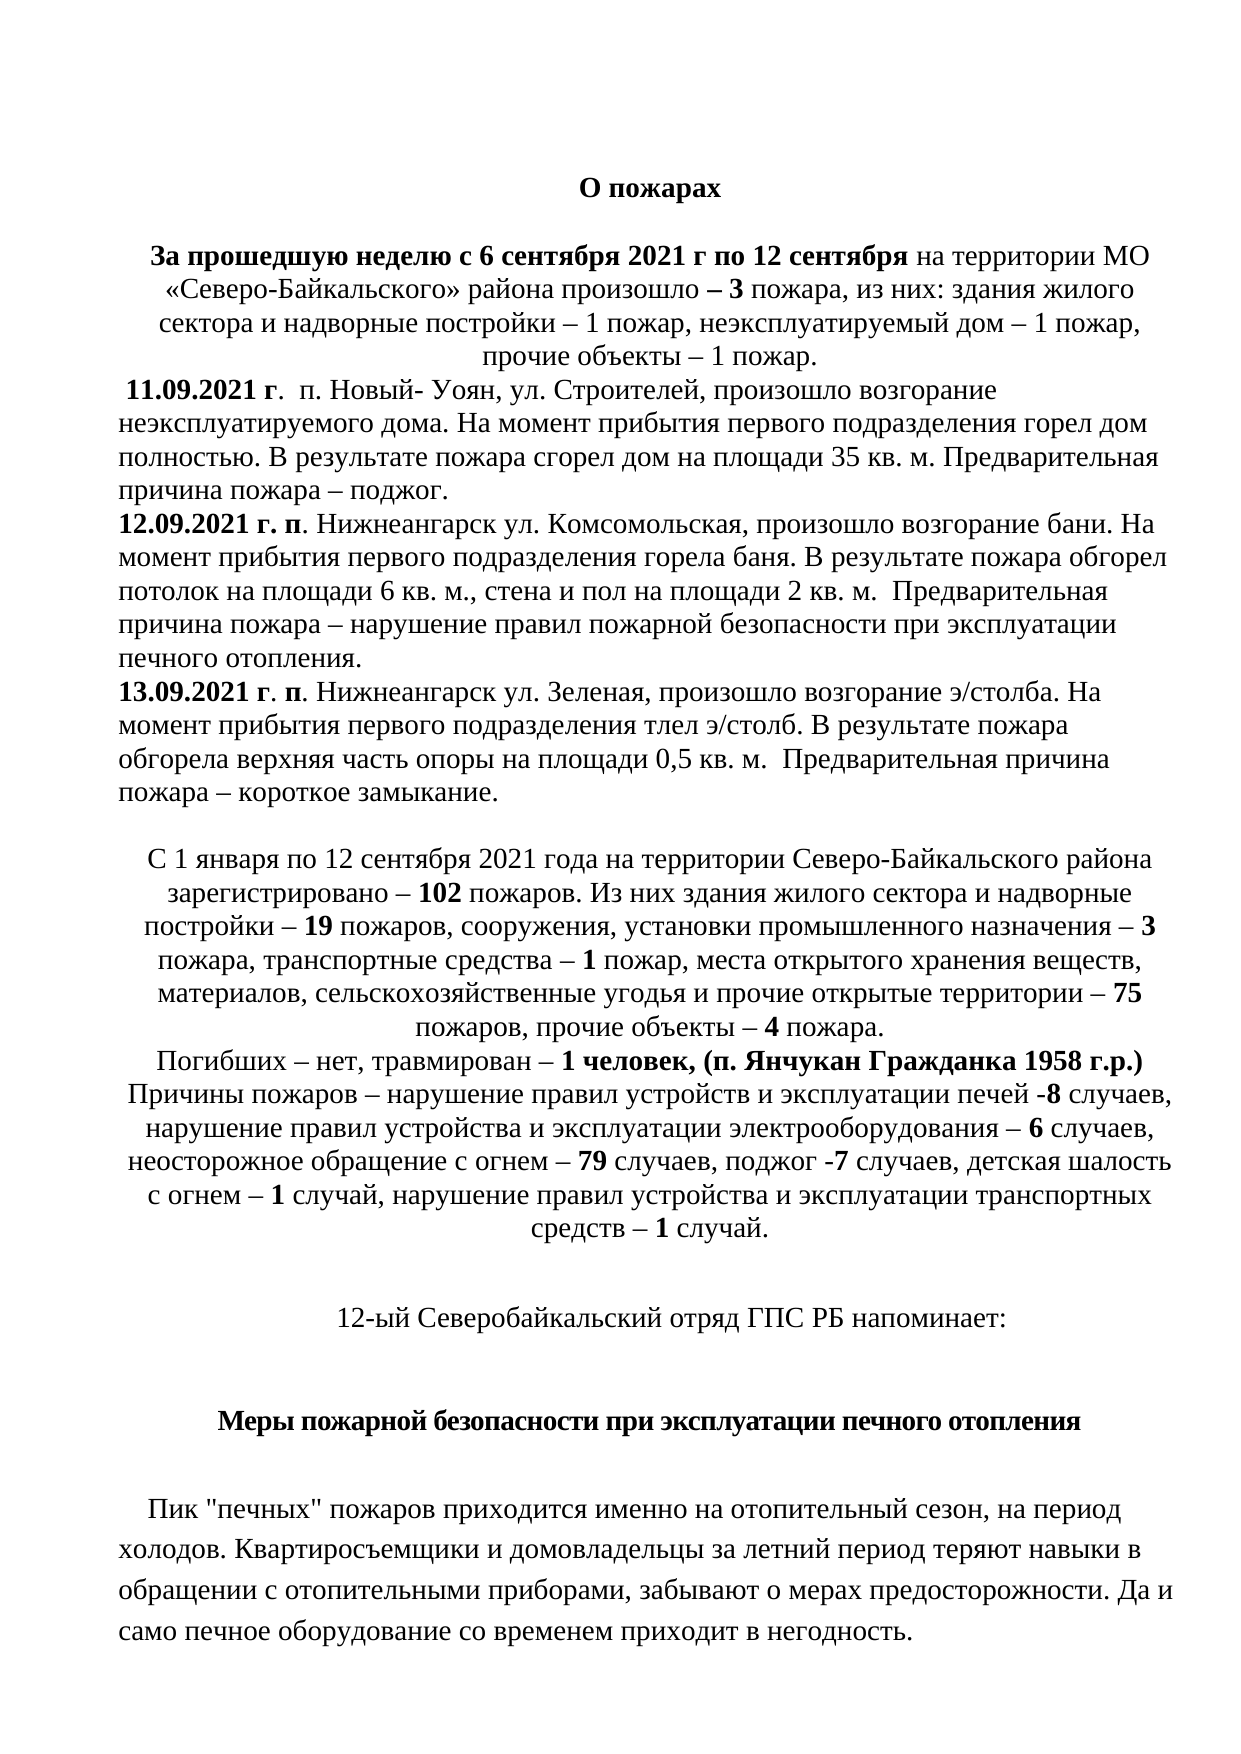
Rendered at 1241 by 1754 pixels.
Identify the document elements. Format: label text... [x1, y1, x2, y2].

text О пожарах [118, 171, 1181, 204]
text Меры пожарной безопасности при эксплуатации печного отопления [118, 1381, 1181, 1437]
text 12.09.2021 г. п. Нижнеангарск ул. Комсомольская, произошло возгорание бани. На момент прибытия первого подразделения горела баня. В результате пожара обгорел потолок на площади 6 кв. м., стена и пол на площади 2 кв. м. Предварительная причина пожара – нарушение правил пожарной безопасности при эксплуатации печного отопления. [118, 506, 1181, 674]
text Погибших – нет, травмирован – 1 человек, (п. Янчукан Гражданка 1958 г.р.) [118, 1043, 1181, 1076]
text Пик "печных" пожаров приходится именно на отопительный сезон, на период холодов. Квартиросъемщики и домовладельцы за летний период теряют навыки в обращении с отопительными приборами, забывают о мерах предосторожности. Да и само печное оборудование со временем приходит в негодность. [118, 1484, 1181, 1646]
text 12-ый Северобайкальский отряд ГПС РБ напоминает: [118, 1277, 1181, 1334]
text 13.09.2021 г. п. Нижнеангарск ул. Зеленая, произошло возгорание э/столба. На момент прибытия первого подразделения тлел э/столб. В результате пожара обгорела верхняя часть опоры на площади 0,5 кв. м. Предварительная причина пожара – короткое замыкание. [118, 674, 1181, 808]
text 11.09.2021 г. п. Новый- Уоян, ул. Строителей, произошло возгорание неэксплуатируемого дома. На момент прибытия первого подразделения горел дом полностью. В результате пожара сгорел дом на площади 35 кв. м. Предварительная причина пожара – поджог. [118, 372, 1181, 506]
text За прошедшую неделю с 6 сентября 2021 г по 12 сентября на территории МО «Северо-Байкальского» района произошло – 3 пожара, из них: здания жилого сектора и надворные постройки – 1 пожар, неэксплуатируемый дом – 1 пожар, прочие объекты – 1 пожар. [118, 238, 1181, 372]
text С 1 января по 12 сентября 2021 года на территории Северо-Байкальского района зарегистрировано – 102 пожаров. Из них здания жилого сектора и надворные постройки – 19 пожаров, сооружения, установки промышленного назначения – 3 пожара, транспортные средства – 1 пожар, места открытого хранения веществ, материалов, сельскохозяйственные угодья и прочие открытые территории – 75 пожаров, прочие объекты – 4 пожара. [118, 841, 1181, 1043]
text Причины пожаров – нарушение правил устройств и эксплуатации печей -8 случаев, нарушение правил устройства и эксплуатации электрооборудования – 6 случаев, неосторожное обращение с огнем – 79 случаев, поджог -7 случаев, детская шалость с огнем – 1 случай, нарушение правил устройства и эксплуатации транспортных средств – 1 случай. [118, 1076, 1181, 1244]
